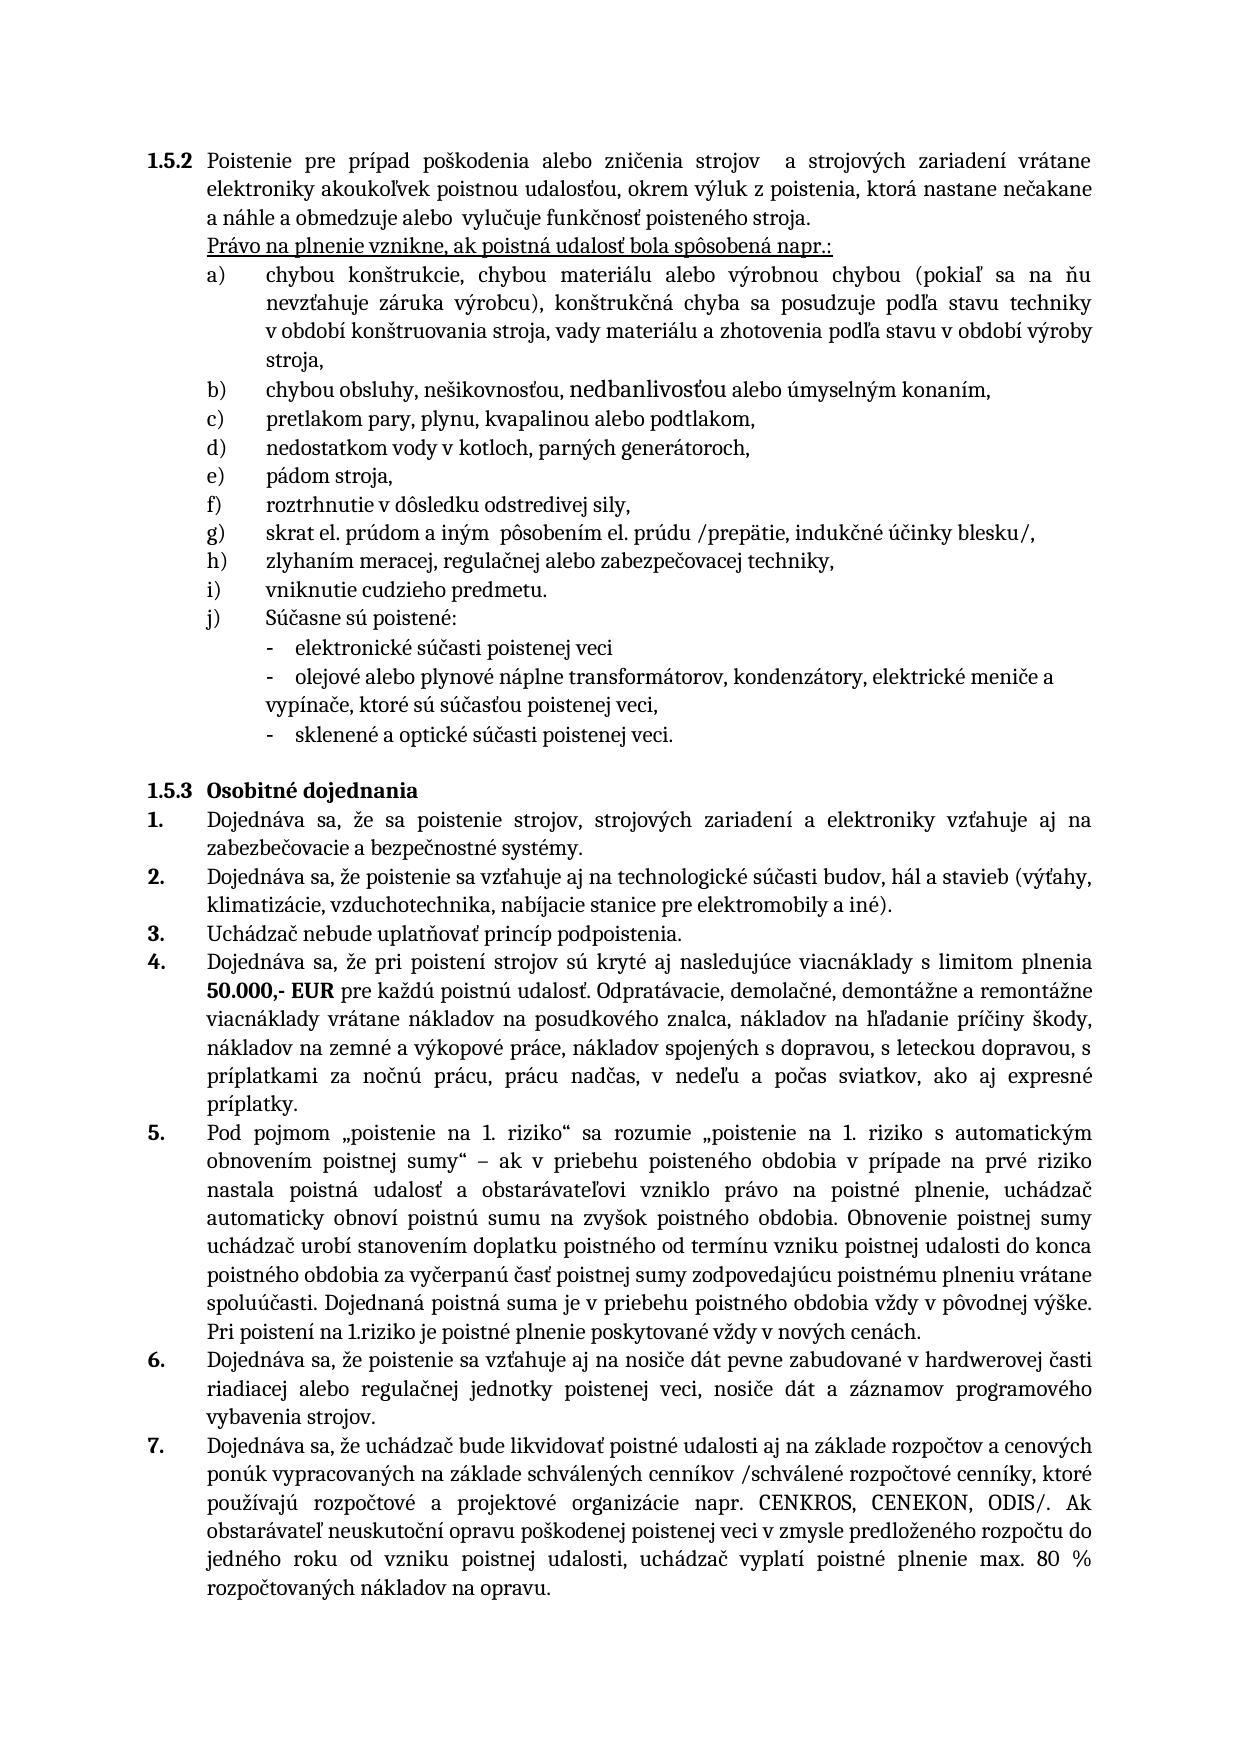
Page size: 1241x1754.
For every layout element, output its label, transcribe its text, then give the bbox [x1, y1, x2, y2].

list zlyhaním meracej, regulačnej alebo zabezpečovacej techniky, [207, 548, 1093, 575]
list skrat el. prúdom a iným pôsobením el. prúdu /prepätie, indukčné účinky blesku/, [207, 520, 1093, 546]
list Poistenie pre prípad poškodenia alebo zničenia strojov a strojových zariadení vrátane elektroniky akoukoľvek poistnou udalosťou, okrem výluk z poistenia, ktorá nastane nečakane a náhle a obmedzuje alebo vylučuje funkčnosť poisteného stroja. [148, 148, 1093, 231]
text Právo na plnenie vznikne, ak poistná udalosť bola spôsobená napr.: [207, 233, 1093, 259]
list Dojednáva sa, že pri poistení strojov sú kryté aj nasledujúce viacnáklady s limitom plnenia 50.000,- EUR pre každú poistnú udalosť. Odpratávacie, demolačné, demontážne a remontážne viacnáklady vrátane nákladov na posudkového znalca, nákladov na hľadanie príčiny škody, nákladov na zemné a výkopové práce, nákladov spojených s dopravou, s leteckou dopravou, s príplatkami za nočnú prácu, prácu nadčas, v nedeľu a počas sviatkov, ako aj expresné príplatky. [148, 949, 1093, 1117]
list Súčasne sú poistené: [207, 605, 1093, 632]
list pádom stroja, [207, 463, 1093, 489]
list olejové alebo plynové náplne transformátorov, kondenzátory, elektrické meniče a vypínače, ktoré sú súčasťou poistenej veci, [266, 663, 1093, 718]
list Uchádzač nebude uplatňovať princíp podpoistenia. [148, 921, 1093, 947]
list nedostatkom vody v kotloch, parných generátoroch, [207, 434, 1093, 461]
list roztrhnutie v dôsledku odstredivej sily, [207, 491, 1093, 518]
list Dojednáva sa, že sa poistenie strojov, strojových zariadení a elektroniky vzťahuje aj na zabezbečovacie a bezpečnostné systémy. [148, 807, 1093, 862]
list pretlakom pary, plynu, kvapalinou alebo podtlakom, [207, 406, 1093, 432]
list Dojednáva sa, že uchádzač bude likvidovať poistné udalosti aj na základe rozpočtov a cenových ponúk vypracovaných na základe schválených cenníkov /schválené rozpočtové cenníky, ktoré používajú rozpočtové a projektové organizácie napr. CENKROS, CENEKON, ODIS/. Ak obstarávateľ neuskutoční opravu poškodenej poistenej veci v zmysle predloženého rozpočtu do jedného roku od vzniku poistnej udalosti, uchádzač vyplatí poistné plnenie max. 80 % rozpočtovaných nákladov na opravu. [148, 1432, 1093, 1601]
list Pod pojmom „poistenie na 1. riziko“ sa rozumie „poistenie na 1. riziko s automatickým obnovením poistnej sumy“ – ak v priebehu poisteného obdobia v prípade na prvé riziko nastala poistná udalosť a obstarávateľovi vzniklo právo na poistné plnenie, uchádzač automaticky obnoví poistnú sumu na zvyšok poistného obdobia. Obnovenie poistnej sumy uchádzač urobí stanovením doplatku poistného od termínu vzniku poistnej udalosti do konca poistného obdobia za vyčerpanú časť poistnej sumy zodpovedajúcu poistnému plneniu vrátane spoluúčasti. Dojednaná poistná suma je v priebehu poistného obdobia vždy v pôvodnej výške. Pri poistení na 1.riziko je poistné plnenie poskytované vždy v nových cenách. [148, 1119, 1093, 1345]
list Osobitné dojednania [148, 778, 1093, 805]
list Dojednáva sa, že poistenie sa vzťahuje aj na technologické súčasti budov, hál a stavieb (výťahy, klimatizácie, vzduchotechnika, nabíjacie stanice pre elektromobily a iné). [148, 864, 1093, 918]
list chybou obsluhy, nešikovnosťou, nedbanlivosťou alebo úmyselným konaním, [207, 375, 1093, 404]
list sklenené a optické súčasti poistenej veci. [266, 721, 1093, 748]
list Dojednáva sa, že poistenie sa vzťahuje aj na nosiče dát pevne zabudované v hardwerovej časti riadiacej alebo regulačnej jednotky poistenej veci, nosiče dát a záznamov programového vybavenia strojov. [148, 1347, 1093, 1430]
list chybou konštrukcie, chybou materiálu alebo výrobnou chybou (pokiaľ sa na ňu nevzťahuje záruka výrobcu), konštrukčná chyba sa posudzuje podľa stavu techniky v období konštruovania stroja, vady materiálu a zhotovenia podľa stavu v období výroby stroja, [207, 261, 1093, 373]
list elektronické súčasti poistenej veci [266, 634, 1093, 661]
list vniknutie cudzieho predmetu. [207, 577, 1093, 603]
